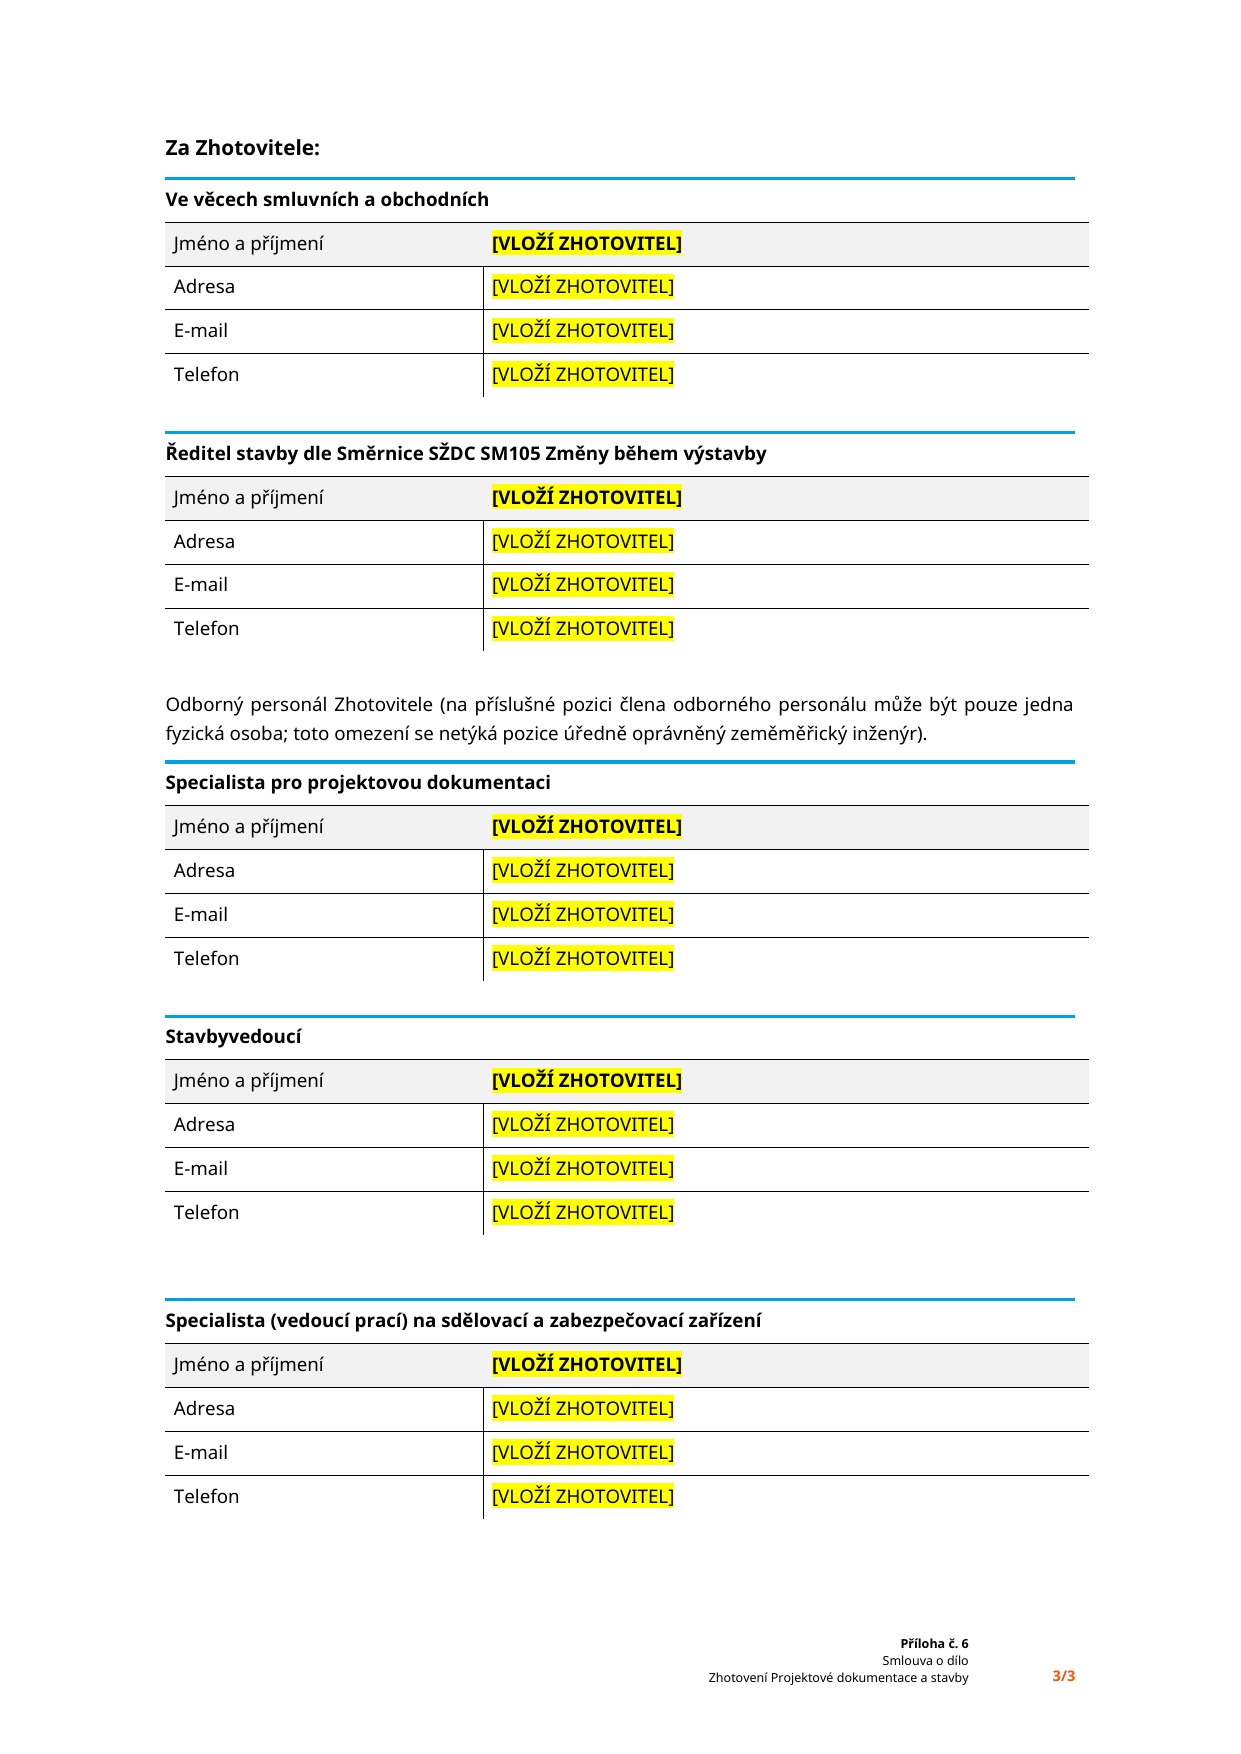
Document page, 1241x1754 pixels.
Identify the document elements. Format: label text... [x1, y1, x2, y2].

text Specialista (vedoucí prací) na sdělovací a zabezpečovací zařízení [165, 1301, 1075, 1333]
table_cell [VLOŽÍ ZHOTOVITEL] [484, 1148, 1089, 1191]
text Ředitel stavby dle Směrnice SŽDC SM105 Změny během výstavby [165, 434, 1075, 466]
table_cell [VLOŽÍ ZHOTOVITEL] [484, 1192, 1089, 1235]
table_cell [VLOŽÍ ZHOTOVITEL] [484, 267, 1089, 309]
table_cell Telefon [165, 1192, 483, 1235]
table_header [VLOŽÍ ZHOTOVITEL] [484, 1060, 1089, 1103]
text Odborný personál Zhotovitele (na příslušné pozici člena odborného personálu může být pouze jedna fyzická osoba; toto omezení se netýká pozice úředně oprávněný zeměměřický inženýr). [165, 692, 1075, 745]
table_header [VLOŽÍ ZHOTOVITEL] [484, 477, 1089, 520]
table_header Jméno a příjmení [165, 223, 484, 266]
table_cell E-mail [165, 310, 483, 353]
table_cell [VLOŽÍ ZHOTOVITEL] [484, 310, 1089, 353]
table_header Jméno a příjmení [165, 806, 484, 849]
table_cell Adresa [165, 1104, 483, 1147]
table_cell [VLOŽÍ ZHOTOVITEL] [484, 609, 1089, 651]
text Ve věcech smluvních a obchodních [165, 180, 1075, 212]
table_cell [VLOŽÍ ZHOTOVITEL] [484, 850, 1089, 893]
table_cell Adresa [165, 267, 483, 309]
table_cell Adresa [165, 850, 483, 893]
table_cell [VLOŽÍ ZHOTOVITEL] [484, 521, 1089, 563]
text Specialista pro projektovou dokumentaci [165, 764, 1075, 795]
table_header [VLOŽÍ ZHOTOVITEL] [484, 806, 1089, 849]
text Za Zhotovitele: [165, 133, 1075, 161]
table_cell E-mail [165, 894, 483, 937]
table_cell [VLOŽÍ ZHOTOVITEL] [484, 1388, 1089, 1431]
table_cell [VLOŽÍ ZHOTOVITEL] [484, 354, 1089, 397]
text Stavbyvedoucí [165, 1018, 1075, 1049]
table_cell E-mail [165, 565, 483, 607]
table_cell Telefon [165, 354, 483, 397]
table_header [VLOŽÍ ZHOTOVITEL] [484, 1344, 1089, 1387]
table_cell E-mail [165, 1148, 483, 1191]
table_cell [VLOŽÍ ZHOTOVITEL] [484, 938, 1089, 981]
table_header Jméno a příjmení [165, 1060, 484, 1103]
table_header Jméno a příjmení [165, 477, 484, 520]
table_cell [VLOŽÍ ZHOTOVITEL] [484, 565, 1089, 607]
table_cell Telefon [165, 609, 483, 651]
table_cell Telefon [165, 1476, 483, 1519]
table_cell [VLOŽÍ ZHOTOVITEL] [484, 1476, 1089, 1519]
table_cell [VLOŽÍ ZHOTOVITEL] [484, 1104, 1089, 1147]
table_cell Adresa [165, 1388, 483, 1431]
table_cell Telefon [165, 938, 483, 981]
table_cell [VLOŽÍ ZHOTOVITEL] [484, 894, 1089, 937]
table_cell Adresa [165, 521, 483, 563]
table_cell [VLOŽÍ ZHOTOVITEL] [484, 1432, 1089, 1475]
table_header [VLOŽÍ ZHOTOVITEL] [484, 223, 1089, 266]
table_header Jméno a příjmení [165, 1344, 484, 1387]
table_cell E-mail [165, 1432, 483, 1475]
